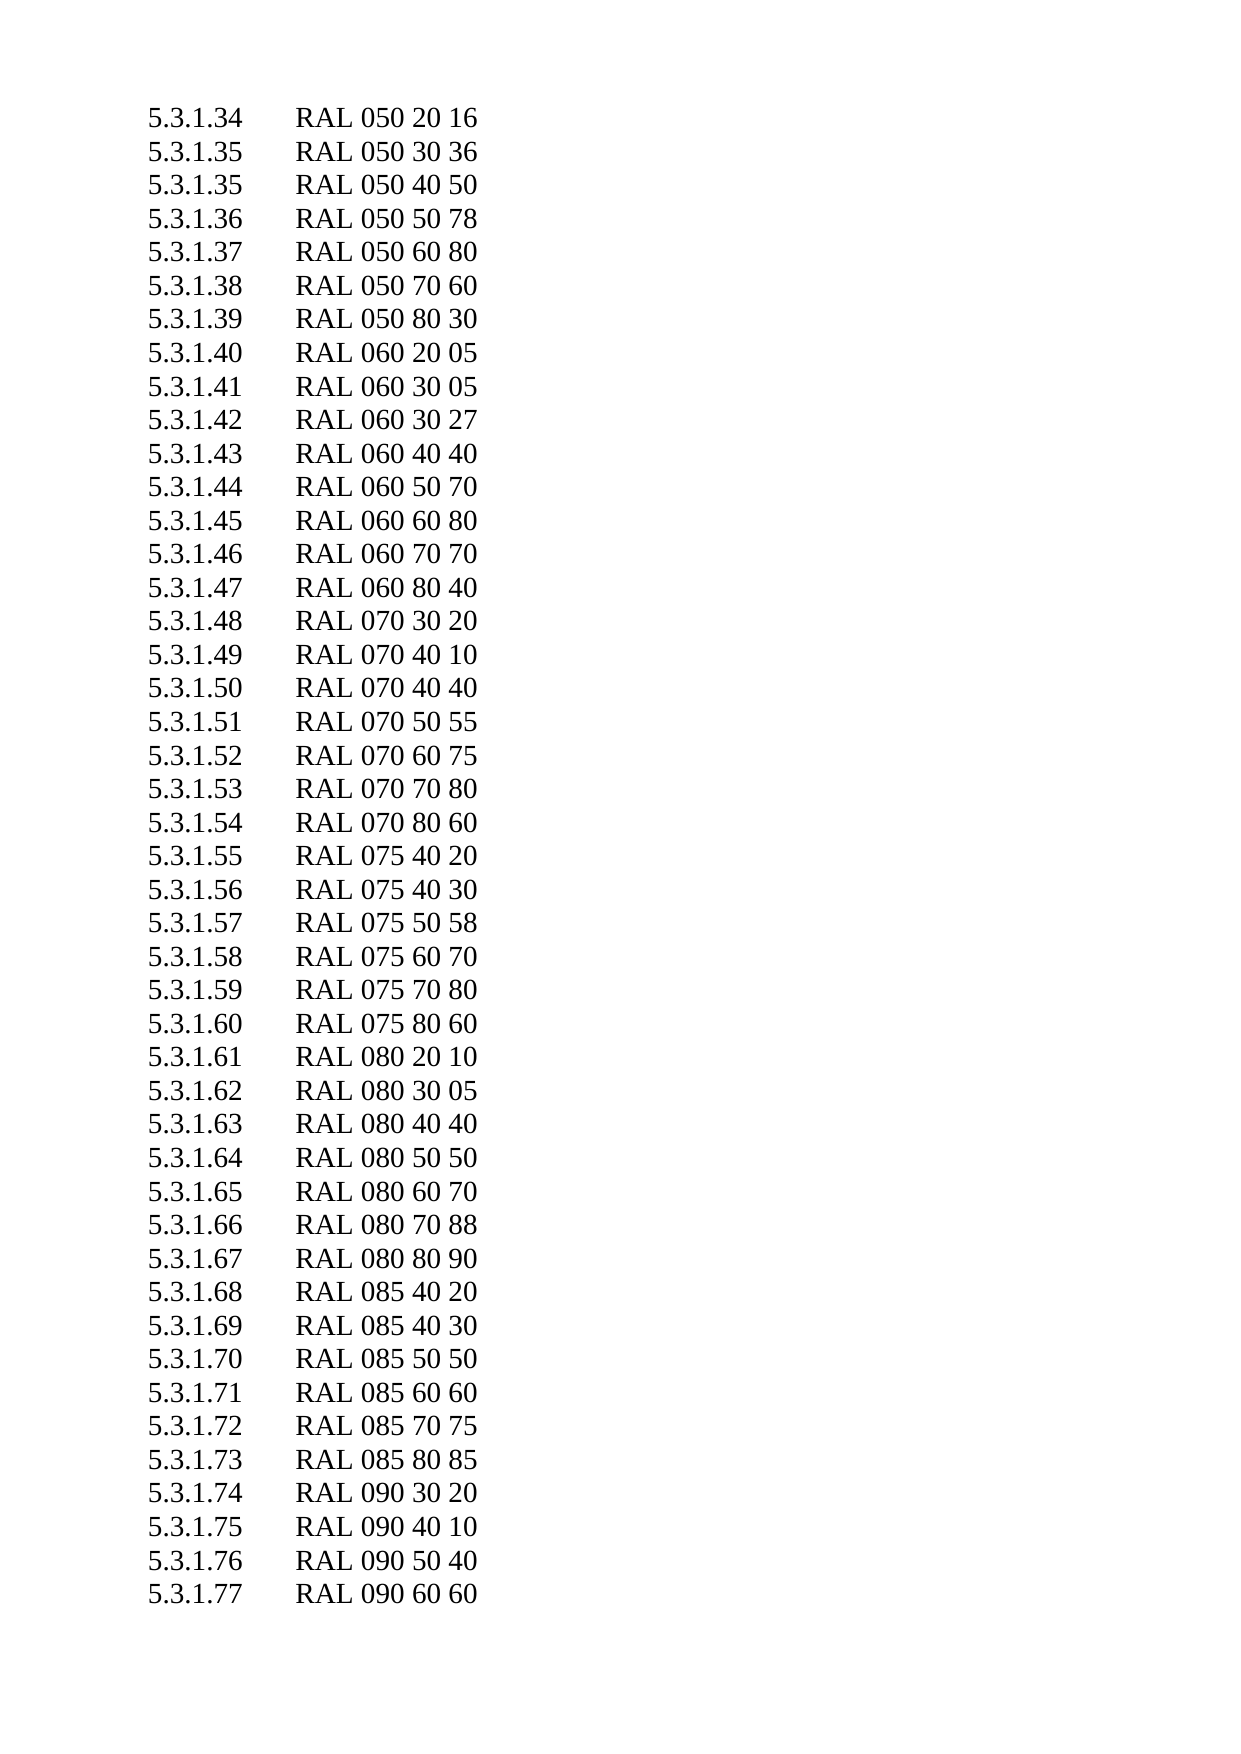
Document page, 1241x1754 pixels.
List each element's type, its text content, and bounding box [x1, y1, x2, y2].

text 5.3.1.54 RAL 070 80 60 [74, 805, 1152, 838]
text 5.3.1.43 RAL 060 40 40 [74, 436, 1152, 469]
text 5.3.1.34 RAL 050 20 16 [74, 100, 1152, 134]
text 5.3.1.48 RAL 070 30 20 [74, 603, 1152, 637]
text 5.3.1.55 RAL 075 40 20 [74, 838, 1152, 872]
text 5.3.1.64 RAL 080 50 50 [74, 1140, 1152, 1174]
text 5.3.1.69 RAL 085 40 30 [74, 1308, 1152, 1341]
text 5.3.1.50 RAL 070 40 40 [74, 671, 1152, 704]
text 5.3.1.42 RAL 060 30 27 [74, 402, 1152, 436]
text 5.3.1.57 RAL 075 50 58 [74, 905, 1152, 939]
text 5.3.1.58 RAL 075 60 70 [74, 939, 1152, 972]
text 5.3.1.35 RAL 050 40 50 [74, 167, 1152, 201]
text 5.3.1.46 RAL 060 70 70 [74, 536, 1152, 570]
text 5.3.1.40 RAL 060 20 05 [74, 335, 1152, 369]
text 5.3.1.52 RAL 070 60 75 [74, 738, 1152, 771]
text 5.3.1.63 RAL 080 40 40 [74, 1107, 1152, 1140]
text 5.3.1.36 RAL 050 50 78 [74, 201, 1152, 234]
text 5.3.1.74 RAL 090 30 20 [74, 1476, 1152, 1509]
text 5.3.1.56 RAL 075 40 30 [74, 872, 1152, 905]
text 5.3.1.70 RAL 085 50 50 [74, 1341, 1152, 1375]
text 5.3.1.35 RAL 050 30 36 [74, 134, 1152, 167]
text 5.3.1.71 RAL 085 60 60 [74, 1375, 1152, 1408]
text 5.3.1.61 RAL 080 20 10 [74, 1039, 1152, 1073]
text 5.3.1.39 RAL 050 80 30 [74, 302, 1152, 335]
text 5.3.1.77 RAL 090 60 60 [74, 1576, 1152, 1610]
text 5.3.1.53 RAL 070 70 80 [74, 771, 1152, 805]
text 5.3.1.51 RAL 070 50 55 [74, 704, 1152, 738]
text 5.3.1.37 RAL 050 60 80 [74, 234, 1152, 268]
text 5.3.1.38 RAL 050 70 60 [74, 268, 1152, 302]
text 5.3.1.67 RAL 080 80 90 [74, 1241, 1152, 1274]
text 5.3.1.75 RAL 090 40 10 [74, 1509, 1152, 1543]
text 5.3.1.41 RAL 060 30 05 [74, 369, 1152, 402]
text 5.3.1.76 RAL 090 50 40 [74, 1543, 1152, 1576]
text 5.3.1.62 RAL 080 30 05 [74, 1073, 1152, 1107]
text 5.3.1.44 RAL 060 50 70 [74, 469, 1152, 503]
text 5.3.1.65 RAL 080 60 70 [74, 1174, 1152, 1207]
text 5.3.1.59 RAL 075 70 80 [74, 972, 1152, 1006]
text 5.3.1.45 RAL 060 60 80 [74, 503, 1152, 536]
text 5.3.1.49 RAL 070 40 10 [74, 637, 1152, 671]
text 5.3.1.72 RAL 085 70 75 [74, 1408, 1152, 1442]
text 5.3.1.66 RAL 080 70 88 [74, 1207, 1152, 1241]
text 5.3.1.60 RAL 075 80 60 [74, 1006, 1152, 1039]
text 5.3.1.73 RAL 085 80 85 [74, 1442, 1152, 1476]
text 5.3.1.47 RAL 060 80 40 [74, 570, 1152, 603]
text 5.3.1.68 RAL 085 40 20 [74, 1274, 1152, 1308]
